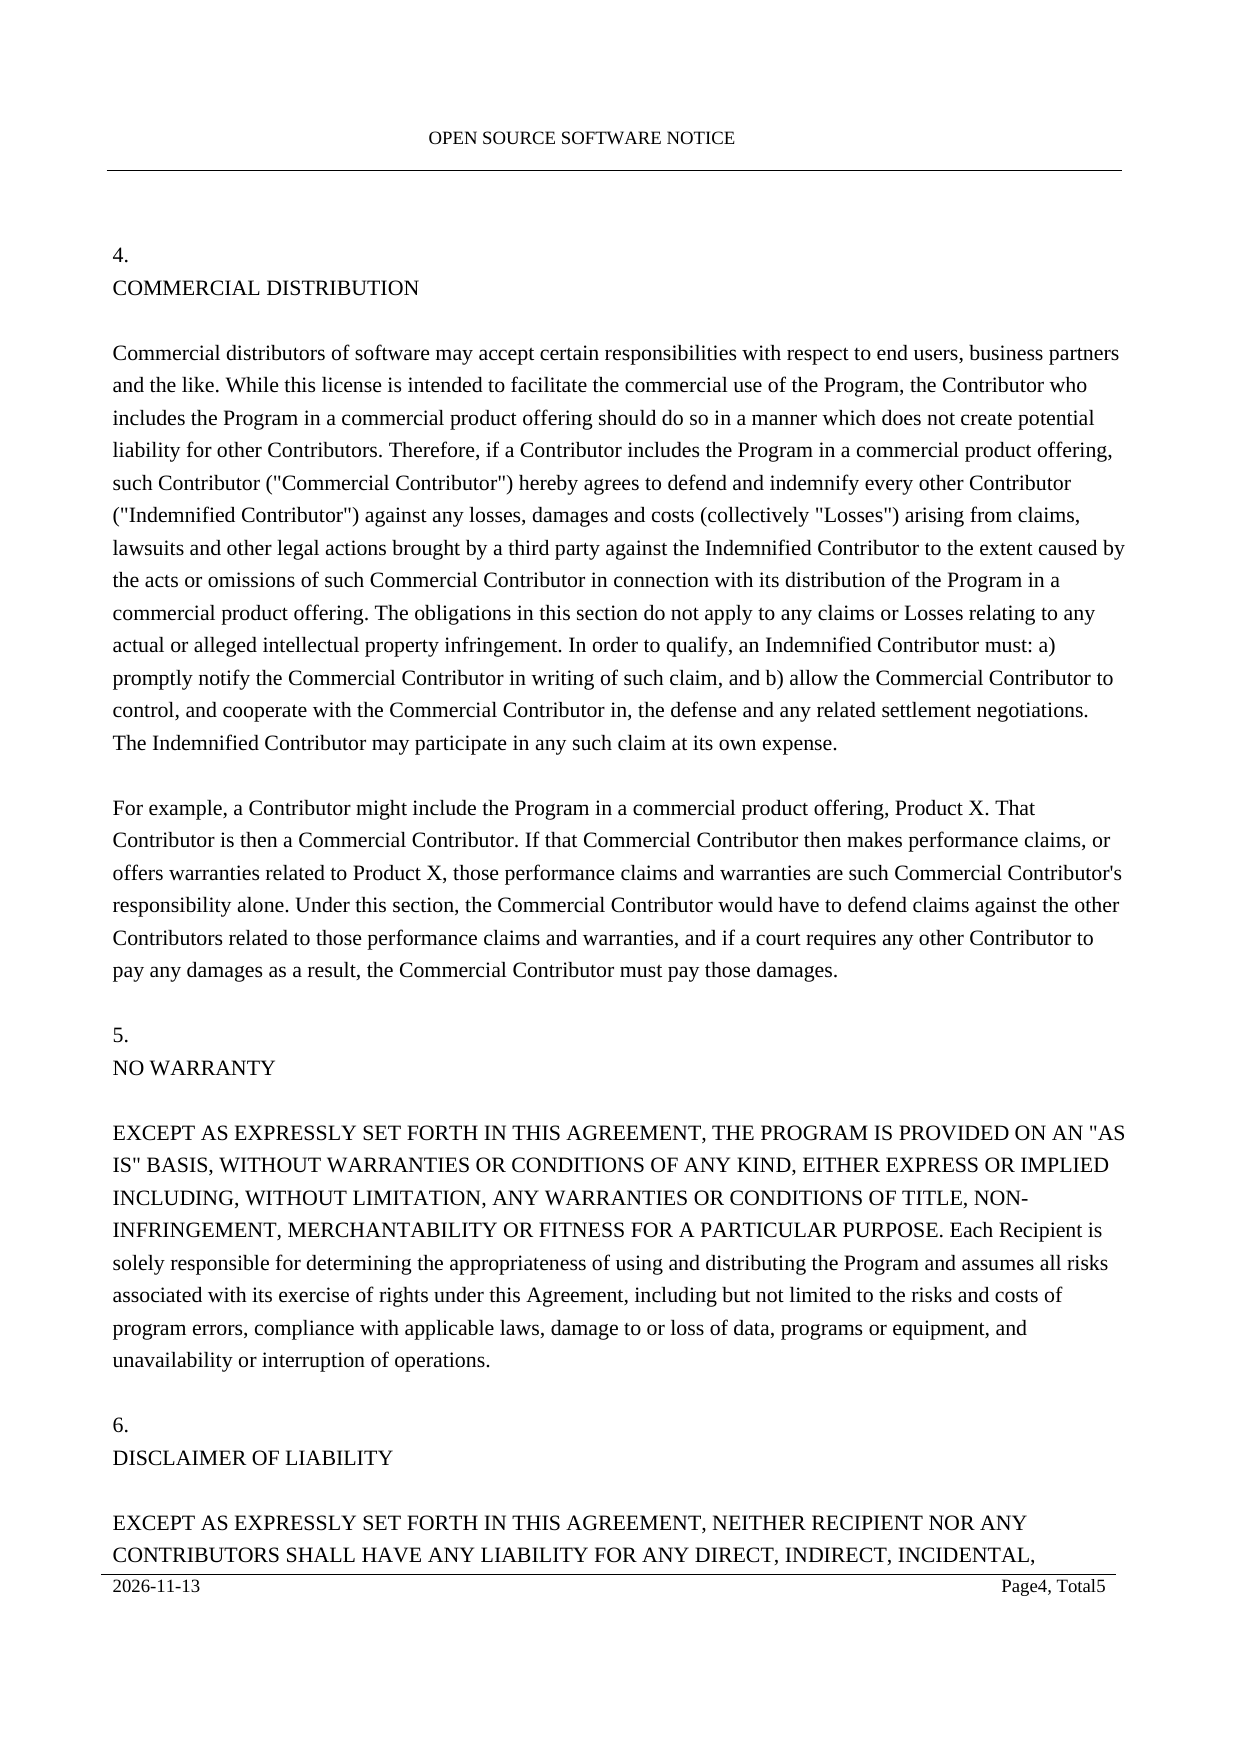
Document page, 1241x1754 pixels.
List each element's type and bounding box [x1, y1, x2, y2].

text [112, 206, 1128, 1571]
